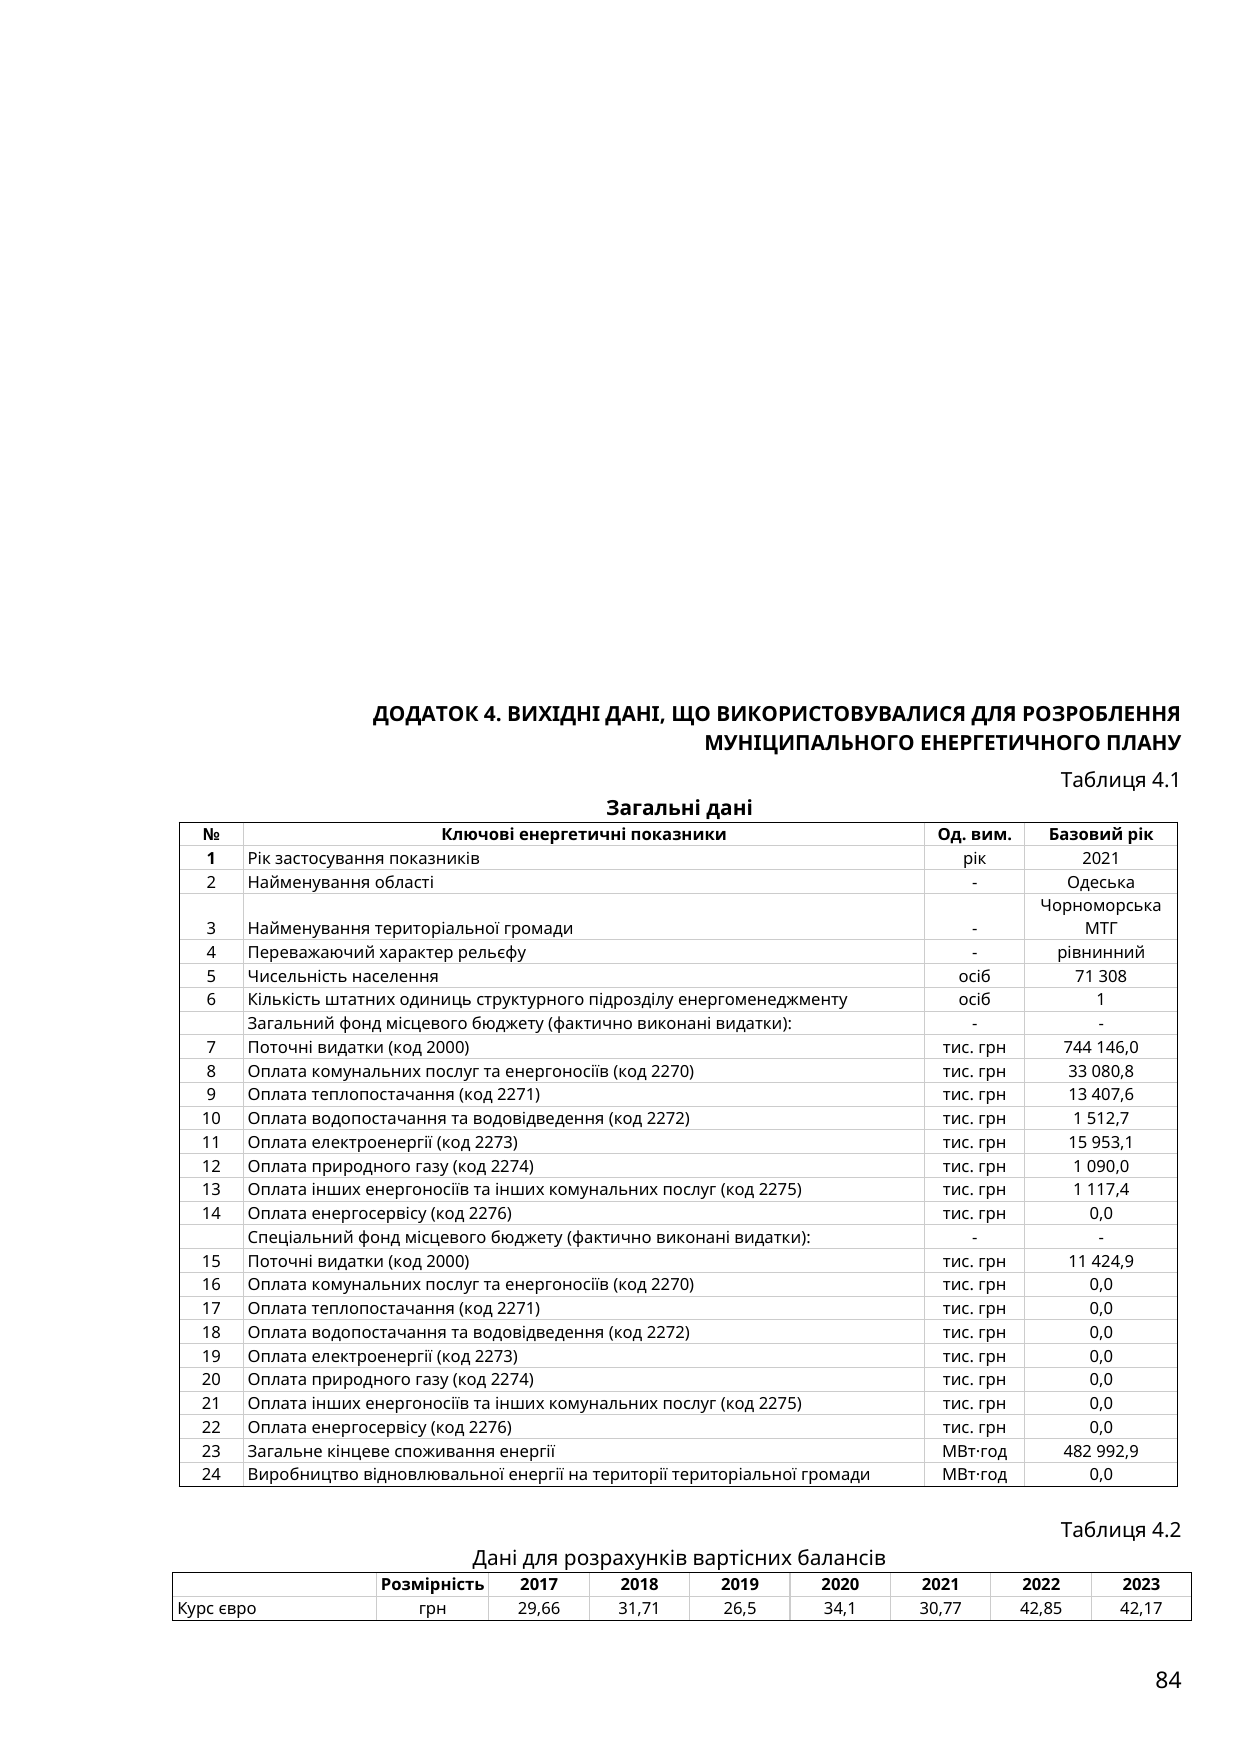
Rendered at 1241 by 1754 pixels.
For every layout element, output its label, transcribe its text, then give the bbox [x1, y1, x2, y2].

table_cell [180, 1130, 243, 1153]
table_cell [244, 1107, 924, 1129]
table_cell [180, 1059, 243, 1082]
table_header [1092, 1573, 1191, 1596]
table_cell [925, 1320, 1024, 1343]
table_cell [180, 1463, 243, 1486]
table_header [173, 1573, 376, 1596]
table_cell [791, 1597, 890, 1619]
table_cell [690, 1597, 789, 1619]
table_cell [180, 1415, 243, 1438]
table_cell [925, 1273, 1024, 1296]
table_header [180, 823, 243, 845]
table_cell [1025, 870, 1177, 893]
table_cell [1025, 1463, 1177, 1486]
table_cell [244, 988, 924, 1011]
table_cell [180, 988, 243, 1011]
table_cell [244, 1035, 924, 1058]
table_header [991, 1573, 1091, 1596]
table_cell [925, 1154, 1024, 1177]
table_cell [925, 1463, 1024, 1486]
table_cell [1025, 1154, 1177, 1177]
text Таблиця 4.1 [177, 765, 1181, 793]
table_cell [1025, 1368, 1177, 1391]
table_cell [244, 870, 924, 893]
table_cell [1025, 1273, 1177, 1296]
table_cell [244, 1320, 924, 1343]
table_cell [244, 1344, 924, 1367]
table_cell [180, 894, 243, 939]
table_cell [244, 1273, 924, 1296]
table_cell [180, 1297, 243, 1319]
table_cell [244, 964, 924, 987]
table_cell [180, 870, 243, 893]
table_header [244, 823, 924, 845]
text Дані для розрахунків вартісних балансів [177, 1543, 1181, 1572]
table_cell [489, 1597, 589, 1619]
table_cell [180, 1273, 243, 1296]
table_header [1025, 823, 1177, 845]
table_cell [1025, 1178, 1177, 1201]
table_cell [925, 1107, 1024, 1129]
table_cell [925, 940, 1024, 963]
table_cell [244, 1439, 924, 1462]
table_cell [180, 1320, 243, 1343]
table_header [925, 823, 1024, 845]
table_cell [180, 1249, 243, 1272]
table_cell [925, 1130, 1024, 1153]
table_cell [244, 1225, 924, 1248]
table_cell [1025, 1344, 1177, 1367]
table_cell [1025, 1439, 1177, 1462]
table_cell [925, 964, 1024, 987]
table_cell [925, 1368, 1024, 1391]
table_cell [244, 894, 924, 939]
text Таблиця 4.2 [177, 1515, 1181, 1543]
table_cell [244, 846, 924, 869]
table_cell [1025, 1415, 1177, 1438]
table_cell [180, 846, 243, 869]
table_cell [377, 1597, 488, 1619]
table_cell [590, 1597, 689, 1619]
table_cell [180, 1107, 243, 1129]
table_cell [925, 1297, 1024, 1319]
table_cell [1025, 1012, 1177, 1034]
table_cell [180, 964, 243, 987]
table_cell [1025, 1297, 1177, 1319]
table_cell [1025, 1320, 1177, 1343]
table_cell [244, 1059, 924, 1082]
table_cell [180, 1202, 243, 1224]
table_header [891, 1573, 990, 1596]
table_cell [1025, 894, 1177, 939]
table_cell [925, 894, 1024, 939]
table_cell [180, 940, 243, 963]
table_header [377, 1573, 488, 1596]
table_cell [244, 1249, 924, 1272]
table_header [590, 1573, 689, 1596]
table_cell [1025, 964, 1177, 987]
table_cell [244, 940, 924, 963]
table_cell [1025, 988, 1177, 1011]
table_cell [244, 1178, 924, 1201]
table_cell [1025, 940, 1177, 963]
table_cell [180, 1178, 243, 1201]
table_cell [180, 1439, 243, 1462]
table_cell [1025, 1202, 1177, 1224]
subtitle Загальні дані [177, 793, 1181, 822]
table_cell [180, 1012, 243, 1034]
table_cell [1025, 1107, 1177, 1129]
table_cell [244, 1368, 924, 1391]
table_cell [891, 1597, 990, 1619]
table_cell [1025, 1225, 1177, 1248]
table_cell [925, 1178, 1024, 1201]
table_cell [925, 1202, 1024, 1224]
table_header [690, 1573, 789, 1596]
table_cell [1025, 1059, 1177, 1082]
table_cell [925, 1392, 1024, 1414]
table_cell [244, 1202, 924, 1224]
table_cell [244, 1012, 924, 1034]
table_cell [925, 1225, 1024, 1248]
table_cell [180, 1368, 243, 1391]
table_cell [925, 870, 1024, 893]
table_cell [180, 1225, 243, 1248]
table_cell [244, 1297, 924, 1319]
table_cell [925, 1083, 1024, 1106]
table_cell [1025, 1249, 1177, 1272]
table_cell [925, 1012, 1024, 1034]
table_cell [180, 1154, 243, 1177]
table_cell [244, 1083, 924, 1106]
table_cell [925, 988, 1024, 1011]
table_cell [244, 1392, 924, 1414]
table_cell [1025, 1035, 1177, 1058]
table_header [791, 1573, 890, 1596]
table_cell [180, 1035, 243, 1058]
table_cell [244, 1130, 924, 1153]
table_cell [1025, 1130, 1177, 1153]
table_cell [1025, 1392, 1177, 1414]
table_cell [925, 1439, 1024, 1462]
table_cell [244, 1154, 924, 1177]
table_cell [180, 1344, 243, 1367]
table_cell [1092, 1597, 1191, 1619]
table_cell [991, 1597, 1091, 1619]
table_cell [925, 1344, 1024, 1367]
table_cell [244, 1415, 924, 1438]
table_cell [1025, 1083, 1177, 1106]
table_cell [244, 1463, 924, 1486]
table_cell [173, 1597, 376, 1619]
subtitle ДОДАТОК 4. ВИХІДНІ ДАНІ, ЩО ВИКОРИСТОВУВАЛИСЯ ДЛЯ РОЗРОБЛЕННЯ МУНІЦИПАЛЬНОГО ЕНЕРГЕТИЧНОГО ПЛАНУ [177, 699, 1181, 756]
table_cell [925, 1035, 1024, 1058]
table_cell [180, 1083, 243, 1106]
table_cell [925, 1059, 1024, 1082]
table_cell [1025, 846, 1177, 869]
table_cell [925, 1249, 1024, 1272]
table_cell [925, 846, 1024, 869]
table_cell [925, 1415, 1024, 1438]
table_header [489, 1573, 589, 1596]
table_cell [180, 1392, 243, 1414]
